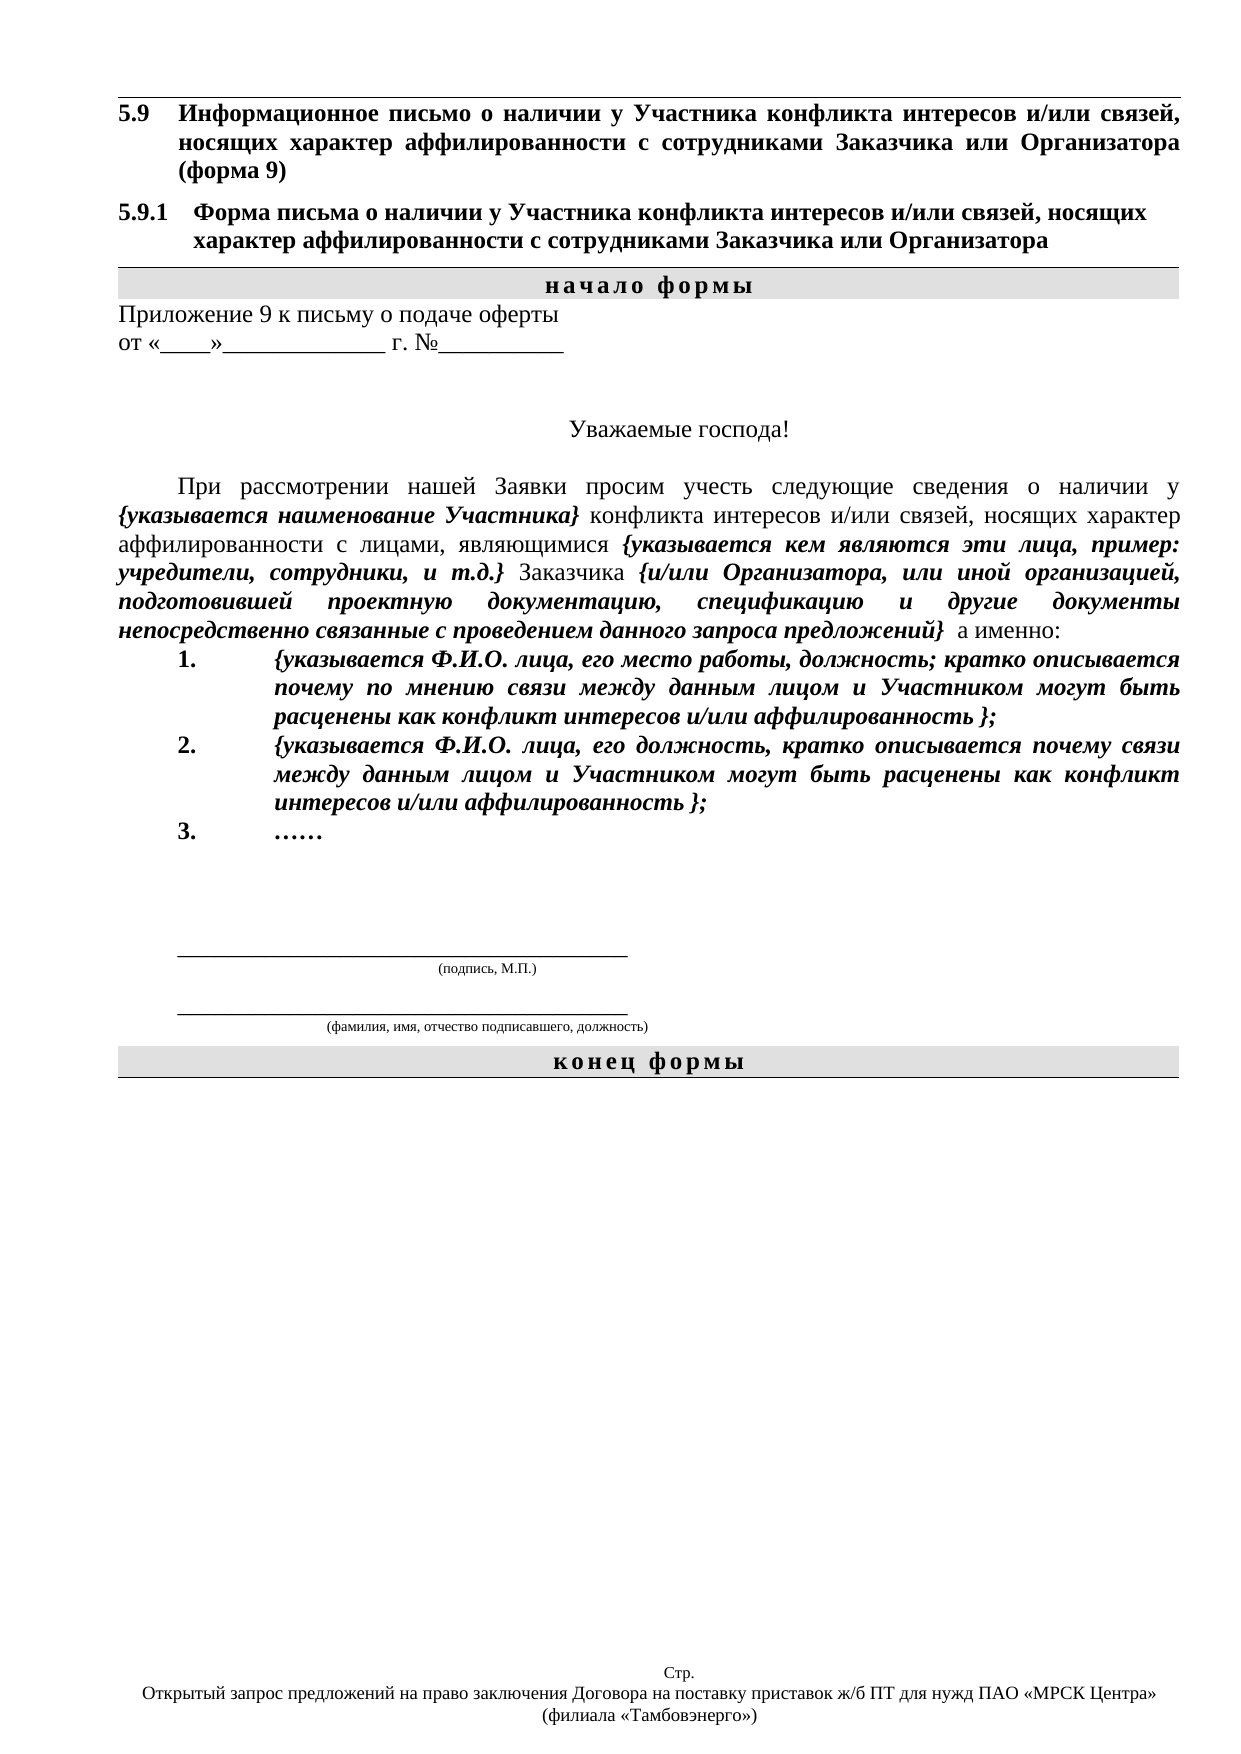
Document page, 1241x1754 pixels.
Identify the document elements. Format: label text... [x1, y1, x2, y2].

subtitle Информационное письмо о наличии у Участника конфликта интересов и/или связей, носящих характер аффилированности с сотрудниками Заказчика или Организатора (форма 9) [118, 98, 1181, 184]
text начало формы [118, 268, 1179, 299]
text Уважаемые господа! [118, 414, 1181, 442]
text конец формы [118, 1046, 1179, 1077]
text Приложение 9 к письму о подаче оферты от «____»_____________ г. №__________ [118, 299, 1181, 356]
text (фамилия, имя, отчество подписавшего, должность) [118, 1017, 797, 1046]
text ____________________________________ [118, 989, 1181, 1017]
text При рассмотрении нашей Заявки просим учесть следующие сведения о наличии у {указывается наименование Участника} конфликта интересов и/или связей, носящих характер аффилированности с лицами, являющимися {указывается кем являются эти лица, пример: учредители, сотрудники, и т.д.} Заказчика {и/или Организатора, или иной организацией, подготовившей проектную документацию, спецификацию и другие документы непосредственно связанные с проведением данного запроса предложений} а именно: [118, 471, 1181, 644]
subtitle Форма письма о наличии у Участника конфликта интересов и/или связей, носящих характер аффилированности с сотрудниками Заказчика или Организатора [118, 197, 1181, 254]
text (подпись, М.П.) [118, 960, 797, 989]
list {указывается Ф.И.О. лица, его должность, кратко описывается почему связи между данным лицом и Участником могут быть расценены как конфликт интересов и/или аффилированность }; [177, 730, 1181, 816]
list {указывается Ф.И.О. лица, его место работы, должность; кратко описывается почему по мнению связи между данным лицом и Участником могут быть расценены как конфликт интересов и/или аффилированность }; [177, 644, 1181, 730]
list …… [177, 816, 1181, 845]
text ____________________________________ [118, 931, 1181, 960]
